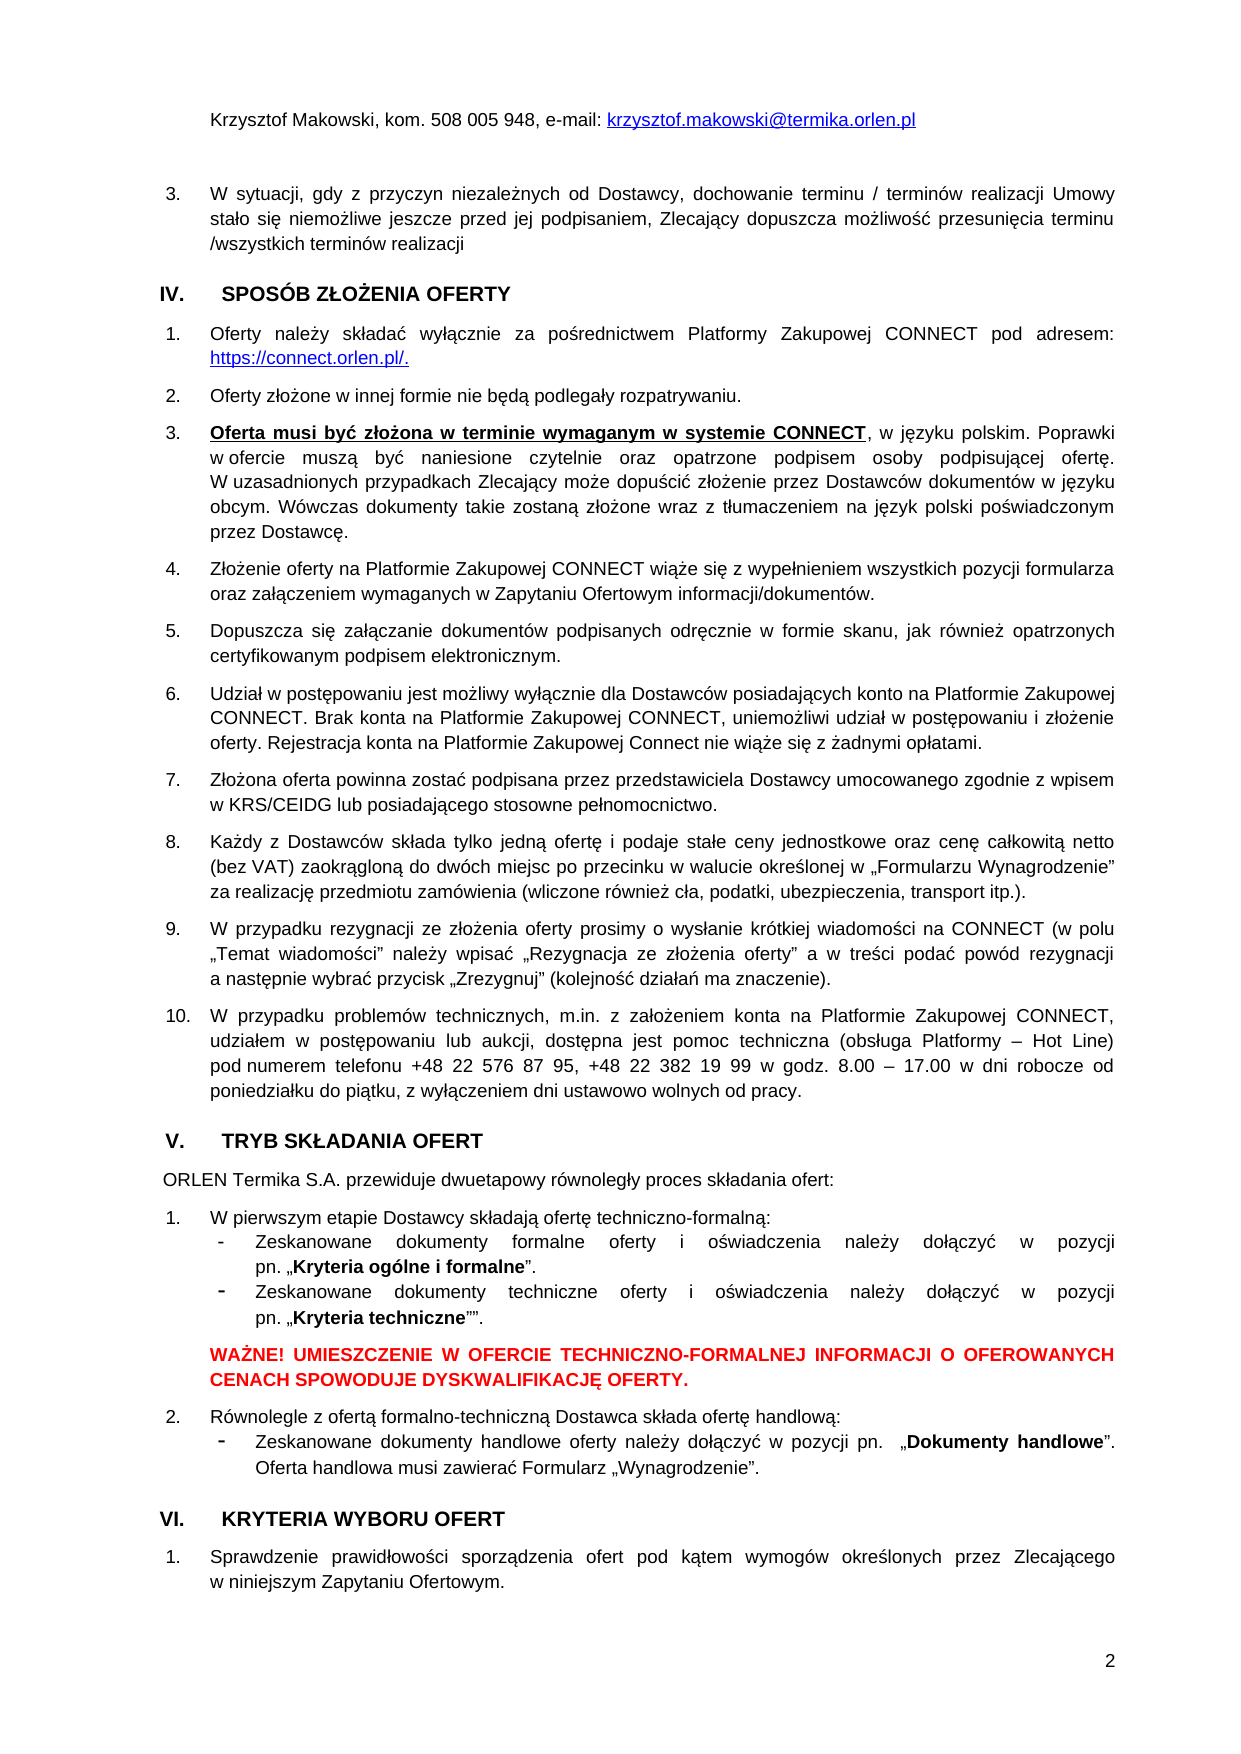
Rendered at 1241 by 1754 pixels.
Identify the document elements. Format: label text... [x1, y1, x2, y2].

list WAŻNE! UMIESZCZENIE W OFERCIE TECHNICZNO-FORMALNEJ INFORMACJI O OFEROWANYCH CENACH SPOWODUJE DYSKWALIFIKACJĘ OFERTY. [209, 1344, 1115, 1390]
list Oferta musi być złożona w terminie wymaganym w systemie CONNECT, w języku polskim. Poprawki w ofercie muszą być naniesione czytelnie oraz opatrzone podpisem osoby podpisującej ofertę. W uzasadnionych przypadkach Zlecający może dopuścić złożenie przez Dostawców dokumentów w języku obcym. Wówczas dokumenty takie zostaną złożone wraz z tłumaczeniem na język polski poświadczonym przez Dostawcę. [165, 422, 1115, 542]
list Każdy z Dostawców składa tylko jedną ofertę i podaje stałe ceny jednostkowe oraz cenę całkowitą netto (bez VAT) zaokrągloną do dwóch miejsc po przecinku w walucie określonej w „Formularzu Wynagrodzenie” za realizację przedmiotu zamówienia (wliczone również cła, podatki, ubezpieczenia, transport itp.). [165, 831, 1115, 902]
list Oferty złożone w innej formie nie będą podlegały rozpatrywaniu. [165, 384, 1115, 406]
list W sytuacji, gdy z przyczyn niezależnych od Dostawcy, dochowanie terminu / terminów realizacji Umowy stało się niemożliwe jeszcze przed jej podpisaniem, Zlecający dopuszcza możliwość przesunięcia terminu /wszystkich terminów realizacji [165, 183, 1115, 254]
list Udział w postępowaniu jest możliwy wyłącznie dla Dostawców posiadających konto na Platformie Zakupowej CONNECT. Brak konta na Platformie Zakupowej CONNECT, uniemożliwi udział w postępowaniu i złożenie oferty. Rejestracja konta na Platformie Zakupowej Connect nie wiąże się z żadnymi opłatami. [165, 682, 1115, 753]
list Zeskanowane dokumenty handlowe oferty należy dołączyć w pozycji pn. „Dokumenty handlowe”. Oferta handlowa musi zawierać Formularz „Wynagrodzenie”. [218, 1431, 1115, 1478]
subtitle SPOSÓB ZŁOŻENIA OFERTY [185, 282, 1115, 306]
list Dopuszcza się załączanie dokumentów podpisanych odręcznie w formie skanu, jak również opatrzonych certyfikowanym podpisem elektronicznym. [165, 620, 1115, 667]
list Złożona oferta powinna zostać podpisana przez przedstawiciela Dostawcy umocowanego zgodnie z wpisem w KRS/CEIDG lub posiadającego stosowne pełnomocnictwo. [165, 769, 1115, 816]
list Zeskanowane dokumenty techniczne oferty i oświadczenia należy dołączyć w pozycji pn. „Kryteria techniczne””. [218, 1281, 1115, 1328]
list W pierwszym etapie Dostawcy składają ofertę techniczno-formalną: [165, 1206, 1115, 1228]
list W przypadku problemów technicznych, m.in. z założeniem konta na Platformie Zakupowej CONNECT, udziałem w postępowaniu lub aukcji, dostępna jest pomoc techniczna (obsługa Platformy – Hot Line) pod numerem telefonu +48 22 576 87 95, +48 22 382 19 99 w godz. 8.00 – 17.00 w dni robocze od poniedziałku do piątku, z wyłączeniem dni ustawowo wolnych od pracy. [165, 1005, 1115, 1101]
list Zeskanowane dokumenty formalne oferty i oświadczenia należy dołączyć w pozycji pn. „Kryteria ogólne i formalne”. [218, 1231, 1115, 1278]
list Krzysztof Makowski, kom. 508 005 948, e-mail: krzysztof.makowski@termika.orlen.pl [210, 108, 1115, 130]
subtitle TRYB SKŁADANIA OFERT [185, 1129, 1115, 1153]
list Równolegle z ofertą formalno-techniczną Dostawca składa ofertę handlową: [165, 1406, 1115, 1428]
list W przypadku rezygnacji ze złożenia oferty prosimy o wysłanie krótkiej wiadomości na CONNECT (w polu „Temat wiadomości” należy wpisać „Rezygnacja ze złożenia oferty” a w treści podać powód rezygnacji a następnie wybrać przycisk „Zrezygnuj” (kolejność działań ma znaczenie). [165, 918, 1115, 989]
list Sprawdzenie prawidłowości sporządzenia ofert pod kątem wymogów określonych przez Zlecającego w niniejszym Zapytaniu Ofertowym. [165, 1546, 1115, 1593]
subtitle KRYTERIA WYBORU OFERT [185, 1506, 1115, 1530]
text ORLEN Termika S.A. przewiduje dwuetapowy równoległy proces składania ofert: [121, 1169, 1115, 1191]
list Oferty należy składać wyłącznie za pośrednictwem Platformy Zakupowej CONNECT pod adresem: https://connect.orlen.pl/. [165, 322, 1115, 369]
list Złożenie oferty na Platformie Zakupowej CONNECT wiąże się z wypełnieniem wszystkich pozycji formularza oraz załączeniem wymaganych w Zapytaniu Ofertowym informacji/dokumentów. [165, 558, 1115, 604]
